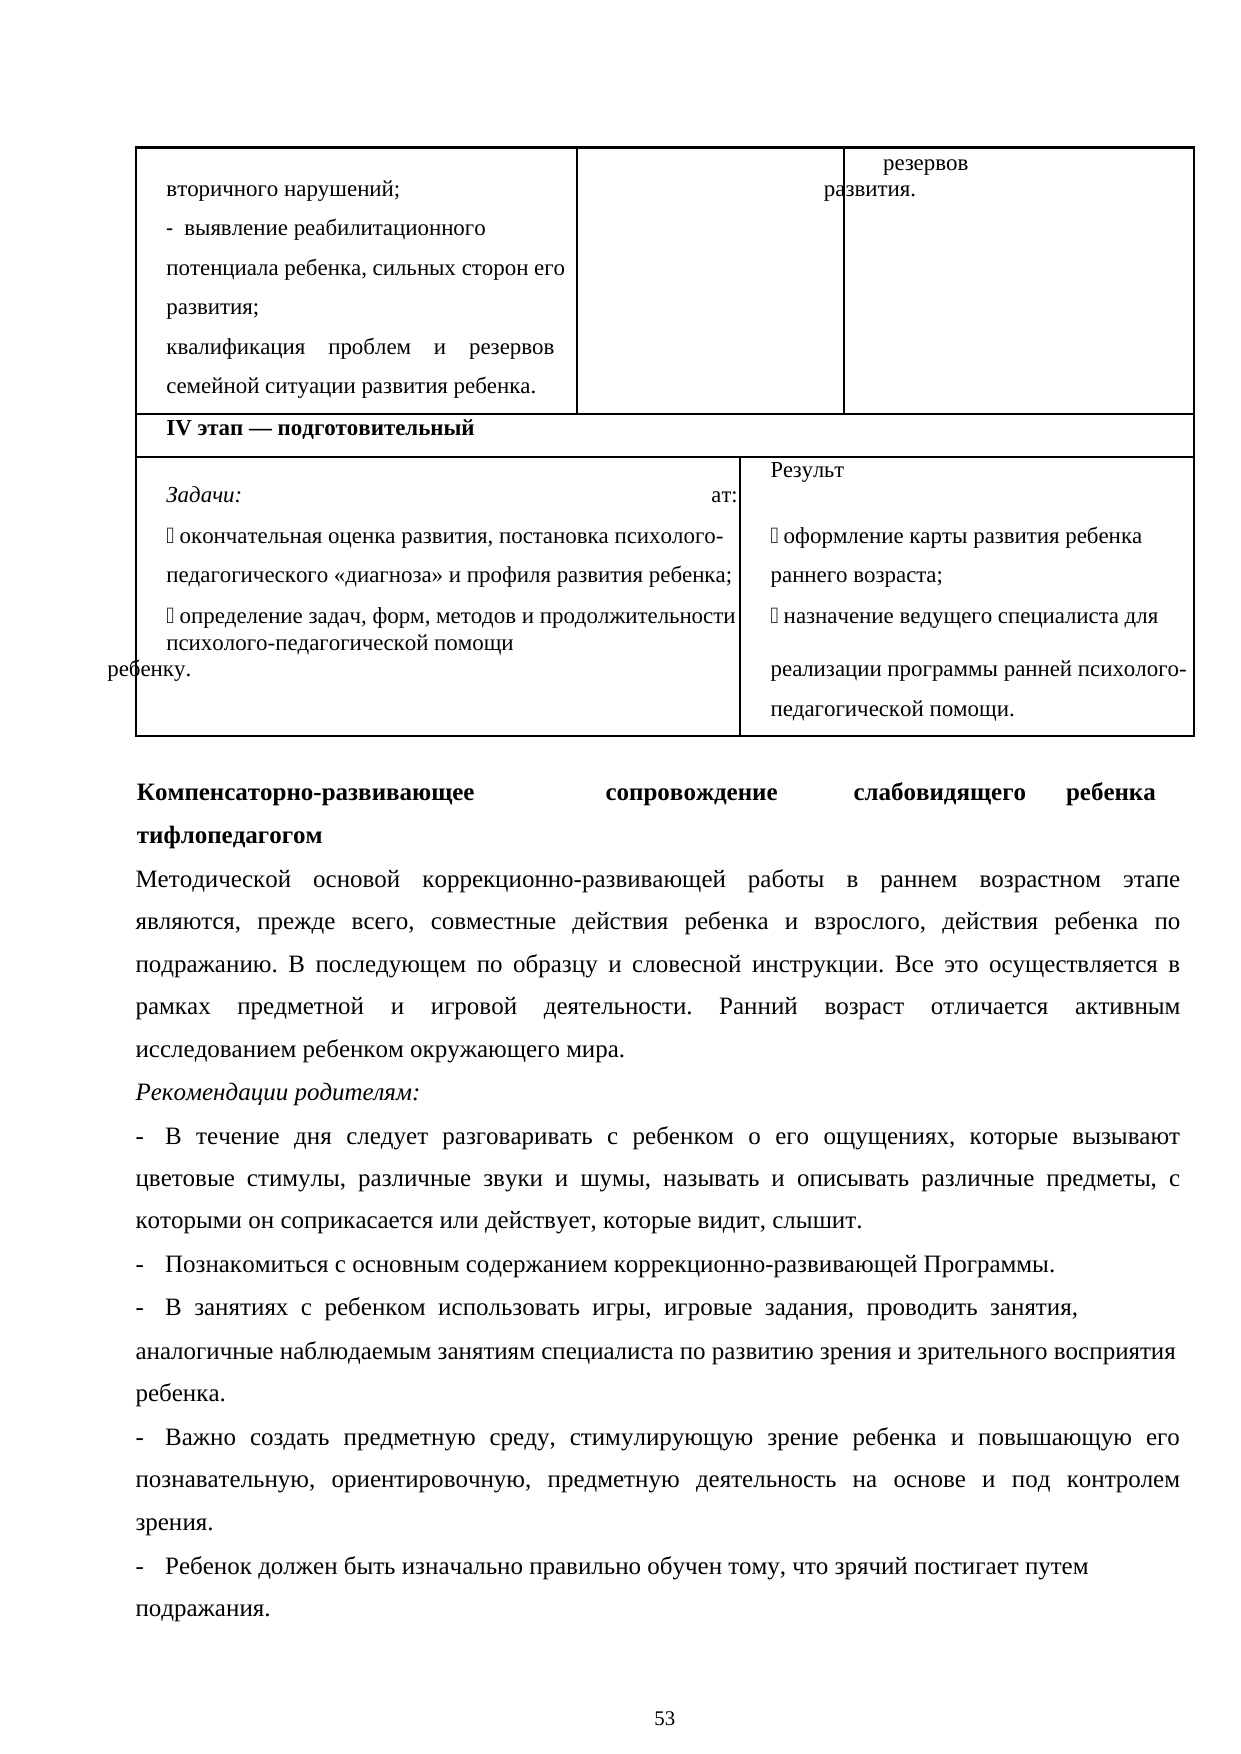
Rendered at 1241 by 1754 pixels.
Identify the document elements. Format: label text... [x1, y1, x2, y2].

text Рекомендации родителям: [135, 1077, 1194, 1106]
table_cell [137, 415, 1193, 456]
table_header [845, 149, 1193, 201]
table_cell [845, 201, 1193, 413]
list Познакомиться с основным содержанием коррекционно-развивающей Программы. [135, 1249, 1194, 1277]
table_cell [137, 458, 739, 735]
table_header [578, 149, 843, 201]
list Ребенок должен быть изначально правильно обучен тому, что зрячий постигает путем подражания. [135, 1551, 1181, 1621]
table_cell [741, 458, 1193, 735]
text Методической основой коррекционно-развивающей работы в раннем возрастном этапе являются, прежде всего, совместные действия ребенка и взрослого, действия ребенка по подражанию. В последующем по образцу и словесной инструкции. Все это осуществляется в рамках предметной и игровой деятельности. Ранний возраст отличается активным исследованием ребенком окружающего мира. [135, 864, 1181, 1062]
list Важно создать предметную среду, стимулирующую зрение ребенка и повышающую его познавательную, ориентировочную, предметную деятельность на основе и под контролем зрения. [135, 1422, 1181, 1536]
list В течение дня следует разговаривать с ребенком о его ощущениях, которые вызывают цветовые стимулы, различные звуки и шумы, называть и описывать различные предметы, с которыми он соприкасается или действует, которые видит, слышит. [135, 1121, 1181, 1234]
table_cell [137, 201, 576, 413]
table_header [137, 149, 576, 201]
list В занятиях с ребенком использовать игры, игровые задания, проводить занятия, [135, 1292, 1194, 1320]
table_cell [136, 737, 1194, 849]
text аналогичные наблюдаемым занятиям специалиста по развитию зрения и зрительного восприятия ребенка. [135, 1336, 1181, 1407]
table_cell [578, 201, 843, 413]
